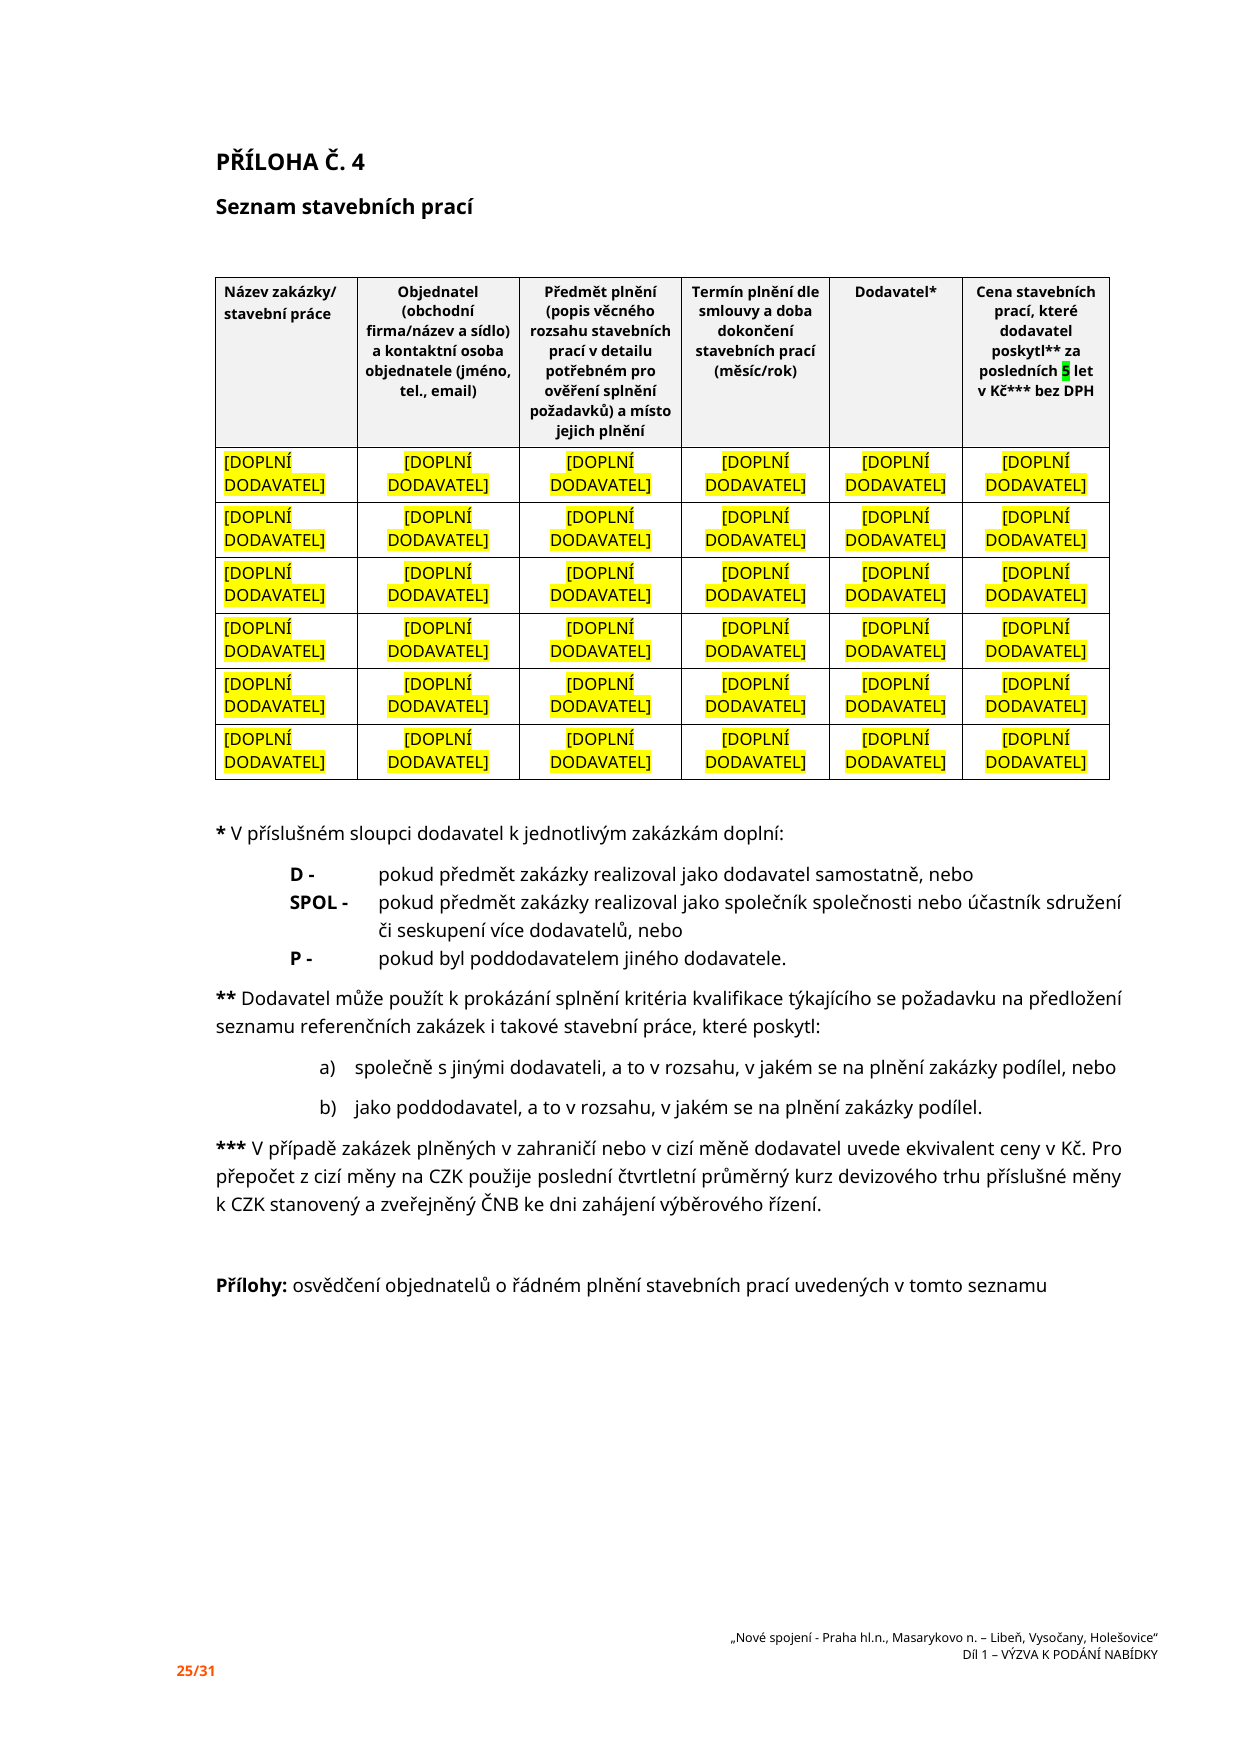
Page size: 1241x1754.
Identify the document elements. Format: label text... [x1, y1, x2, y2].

table_cell [DOPLNÍ DODAVATEL] [963, 448, 1109, 502]
table_cell [DOPLNÍ DODAVATEL] [682, 669, 829, 723]
table_cell [DOPLNÍ DODAVATEL] [520, 448, 681, 502]
table_cell [DOPLNÍ DODAVATEL] [963, 669, 1109, 723]
table_cell [DOPLNÍ DODAVATEL] [682, 614, 829, 668]
table_cell [DOPLNÍ DODAVATEL] [520, 725, 681, 779]
table_header Objednatel (obchodní firma/název a sídlo) a kontaktní osoba objednatele (jméno, tel., email) [358, 278, 519, 446]
table_cell [DOPLNÍ DODAVATEL] [358, 448, 519, 502]
table_cell [DOPLNÍ DODAVATEL] [963, 614, 1109, 668]
table_cell [DOPLNÍ DODAVATEL] [682, 558, 829, 613]
table_cell [DOPLNÍ DODAVATEL] [963, 725, 1109, 779]
table_cell [DOPLNÍ DODAVATEL] [216, 614, 357, 668]
table_cell [DOPLNÍ DODAVATEL] [963, 558, 1109, 613]
table_cell [DOPLNÍ DODAVATEL] [830, 448, 962, 502]
text *** V případě zakázek plněných v zahraničí nebo v cizí měně dodavatel uvede ekvivalent ceny v Kč. Pro přepočet z cizí měny na CZK použije poslední čtvrtletní průměrný kurz devizového trhu příslušné měny k CZK stanovený a zveřejněný ČNB ke dni zahájení výběrového řízení. [216, 1135, 1122, 1217]
text D - pokud předmět zakázky realizoval jako dodavatel samostatně, nebo [289, 861, 1122, 887]
table_cell [DOPLNÍ DODAVATEL] [520, 558, 681, 613]
text Seznam stavebních prací [216, 192, 1122, 221]
table_cell [DOPLNÍ DODAVATEL] [358, 725, 519, 779]
table_cell [DOPLNÍ DODAVATEL] [682, 448, 829, 502]
table_cell [DOPLNÍ DODAVATEL] [358, 614, 519, 668]
table_cell [DOPLNÍ DODAVATEL] [216, 503, 357, 557]
text ** Dodavatel může použít k prokázání splnění kritéria kvalifikace týkajícího se požadavku na předložení seznamu referenčních zakázek i takové stavební práce, které poskytl: [216, 986, 1122, 1039]
table_cell [DOPLNÍ DODAVATEL] [216, 725, 357, 779]
table_cell [DOPLNÍ DODAVATEL] [358, 669, 519, 723]
table_cell [DOPLNÍ DODAVATEL] [830, 503, 962, 557]
table_cell [DOPLNÍ DODAVATEL] [216, 558, 357, 613]
table_header Název zakázky/ stavební práce [216, 278, 357, 446]
text Přílohy: osvědčení objednatelů o řádném plnění stavebních prací uvedených v tomto seznamu [216, 1272, 1122, 1298]
text * V příslušném sloupci dodavatel k jednotlivým zakázkám doplní: [216, 821, 1122, 846]
table_cell [DOPLNÍ DODAVATEL] [520, 503, 681, 557]
table_cell [DOPLNÍ DODAVATEL] [358, 503, 519, 557]
table_cell [DOPLNÍ DODAVATEL] [963, 503, 1109, 557]
table_cell [DOPLNÍ DODAVATEL] [216, 669, 357, 723]
table_header Cena stavebních prací, které dodavatel poskytl** za posledních 5 let v Kč*** bez DPH [963, 278, 1109, 446]
table_cell [DOPLNÍ DODAVATEL] [682, 503, 829, 557]
table_header Termín plnění dle smlouvy a doba dokončení stavebních prací (měsíc/rok) [682, 278, 829, 446]
table_cell [DOPLNÍ DODAVATEL] [830, 614, 962, 668]
table_cell [DOPLNÍ DODAVATEL] [520, 669, 681, 723]
list společně s jinými dodavateli, a to v rozsahu, v jakém se na plnění zakázky podílel, nebo [319, 1054, 1122, 1080]
text Příloha č. 4 [216, 146, 1122, 177]
table_cell [DOPLNÍ DODAVATEL] [830, 669, 962, 723]
table_cell [DOPLNÍ DODAVATEL] [358, 558, 519, 613]
text jako poddodavatel, a to v rozsahu, v jakém se na plnění zakázky podílel. [319, 1095, 1122, 1120]
table_cell [DOPLNÍ DODAVATEL] [830, 725, 962, 779]
table_cell [DOPLNÍ DODAVATEL] [830, 558, 962, 613]
table_header Předmět plnění (popis věcného rozsahu stavebních prací v detailu potřebném pro ověření splnění požadavků) a místo jejich plnění [520, 278, 681, 446]
text SPOL - pokud předmět zakázky realizoval jako společník společnosti nebo účastník sdružení či seskupení více dodavatelů, nebo [289, 889, 1122, 943]
table_cell [DOPLNÍ DODAVATEL] [520, 614, 681, 668]
table_cell [DOPLNÍ DODAVATEL] [216, 448, 357, 502]
table_header Dodavatel* [830, 278, 962, 446]
text P - pokud byl poddodavatelem jiného dodavatele. [289, 945, 1122, 971]
table_cell [DOPLNÍ DODAVATEL] [682, 725, 829, 779]
